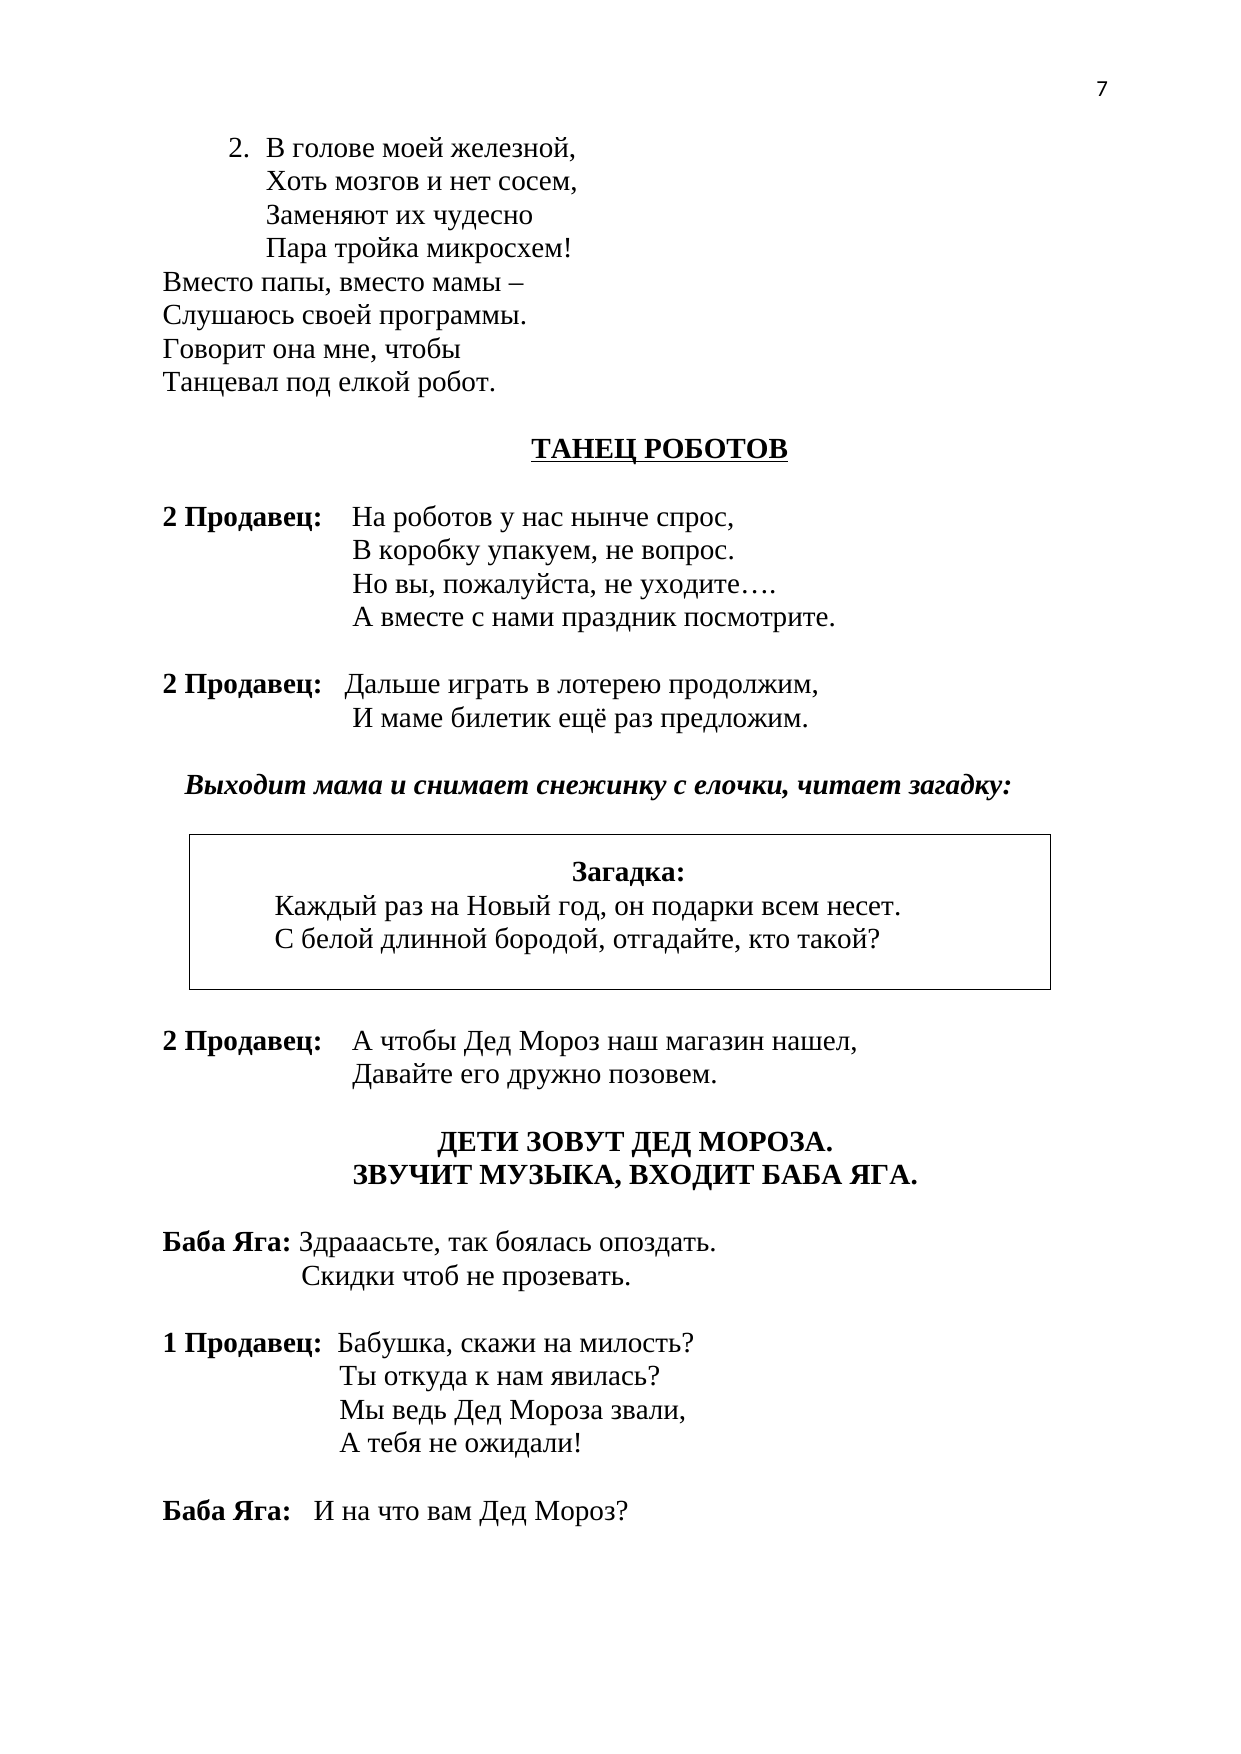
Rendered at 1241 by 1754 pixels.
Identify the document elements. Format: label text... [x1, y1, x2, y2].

text Вместо папы, вместо мамы – [162, 264, 1107, 297]
text Баба Яга: Здрааасьте, так боялась опоздать. [162, 1224, 1107, 1258]
text Скидки чтоб не прозевать. [162, 1258, 1107, 1291]
text ДЕТИ ЗОВУТ ДЕД МОРОЗА. [162, 1124, 1107, 1157]
text Выходит мама и снимает снежинку с елочки, читает загадку: [162, 767, 1107, 801]
list В голове моей железной, [228, 130, 1107, 163]
text И маме билетик ещё раз предложим. [162, 700, 1107, 733]
text Говорит она мне, чтобы [162, 331, 1107, 364]
text Пара тройка микросхем! [266, 230, 1107, 264]
text Заменяют их чудесно [266, 197, 1107, 230]
text Давайте его дружно позовем. [162, 1057, 1107, 1090]
text В коробку упакуем, не вопрос. [162, 532, 1107, 566]
text ЗВУЧИТ МУЗЫКА, ВХОДИТ БАБА ЯГА. [162, 1157, 1107, 1191]
text Хоть мозгов и нет сосем, [266, 163, 1107, 197]
text 2 Продавец: На роботов у нас нынче спрос, [162, 499, 1107, 532]
text Но вы, пожалуйста, не уходите…. [162, 566, 1107, 599]
text А вместе с нами праздник посмотрите. [162, 599, 1107, 633]
text Ты откуда к нам явилась? Мы ведь Дед Мороза звали, А тебя не ожидали! [310, 1358, 1107, 1459]
text 2 Продавец: Дальше играть в лотерею продолжим, [162, 666, 1107, 700]
text Слушаюсь своей программы. [162, 297, 1107, 331]
text Танцевал под елкой робот. [162, 364, 1107, 398]
text 1 Продавец: Бабушка, скажи на милость? [162, 1325, 1107, 1358]
text ТАНЕЦ РОБОТОВ [531, 432, 1107, 465]
table_header Загадка: Каждый раз на Новый год, он подарки всем несет. С белой длинной бородой, отгадайте, кто такой? [190, 835, 1050, 988]
text Баба Яга: И на что вам Дед Мороз? [162, 1493, 1107, 1526]
text 2 Продавец: А чтобы Дед Мороз наш магазин нашел, [162, 1023, 1107, 1057]
